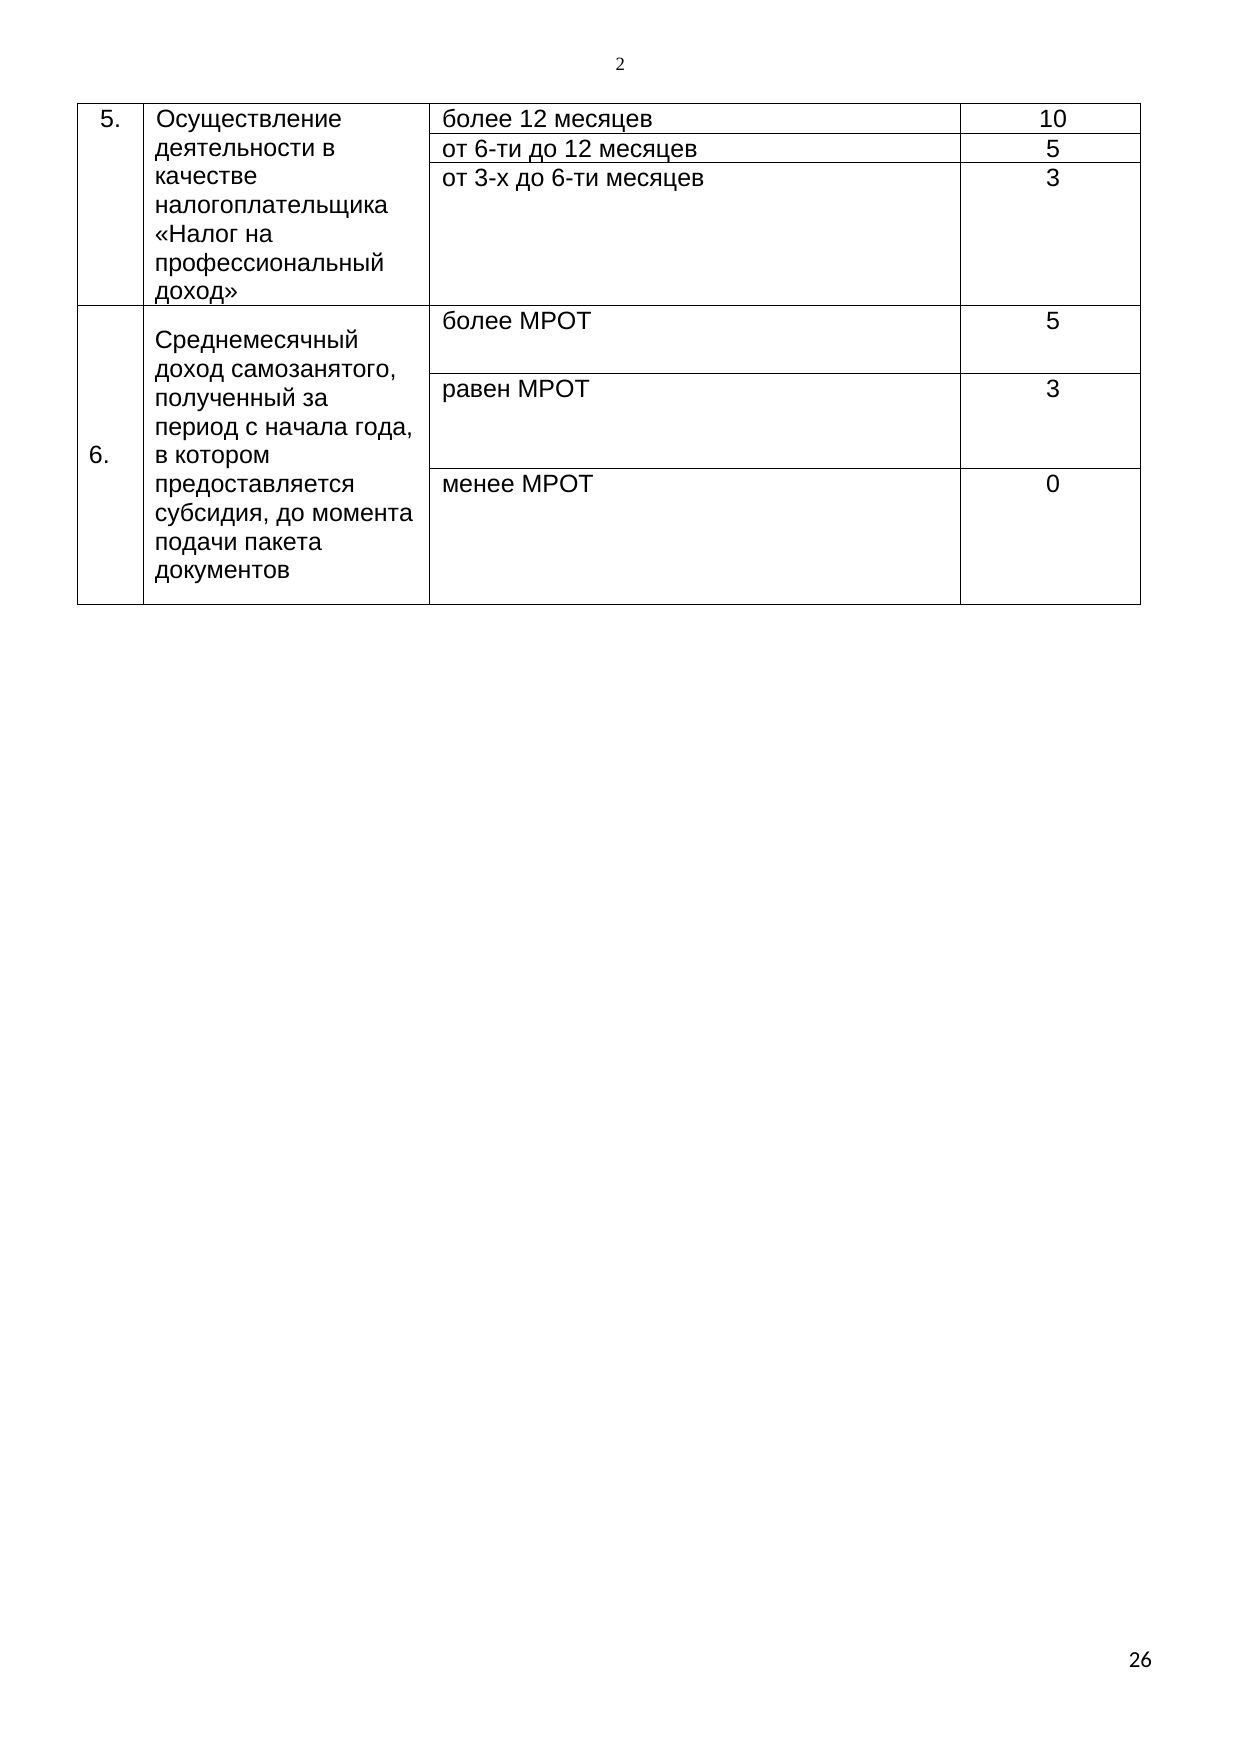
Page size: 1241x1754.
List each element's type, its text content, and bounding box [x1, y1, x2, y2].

table_cell менее МРОТ [430, 469, 960, 604]
table_cell более МРОТ [430, 306, 960, 372]
table_cell Среднемесячный доход самозанятого, полученный за период с начала года, в котором предоставляется субсидия, до момента подачи пакета документов [144, 306, 429, 604]
table_cell 6. [78, 306, 143, 604]
table_cell равен МРОТ [430, 374, 960, 468]
table_cell 3 [961, 163, 1140, 305]
table_cell от 6-ти до 12 месяцев [430, 134, 960, 162]
table_cell более 12 месяцев [430, 104, 960, 132]
table_cell 5 [961, 134, 1140, 162]
table_cell 10 [961, 104, 1140, 132]
table_cell от 3-х до 6-ти месяцев [430, 163, 960, 305]
table_cell 5. [78, 104, 143, 305]
table_cell 3 [961, 374, 1140, 468]
table_cell 5 [961, 306, 1140, 372]
table_cell Осуществление деятельности в качестве налогоплательщика «Налог на профессиональный доход» [144, 104, 429, 305]
table_cell 0 [961, 469, 1140, 604]
